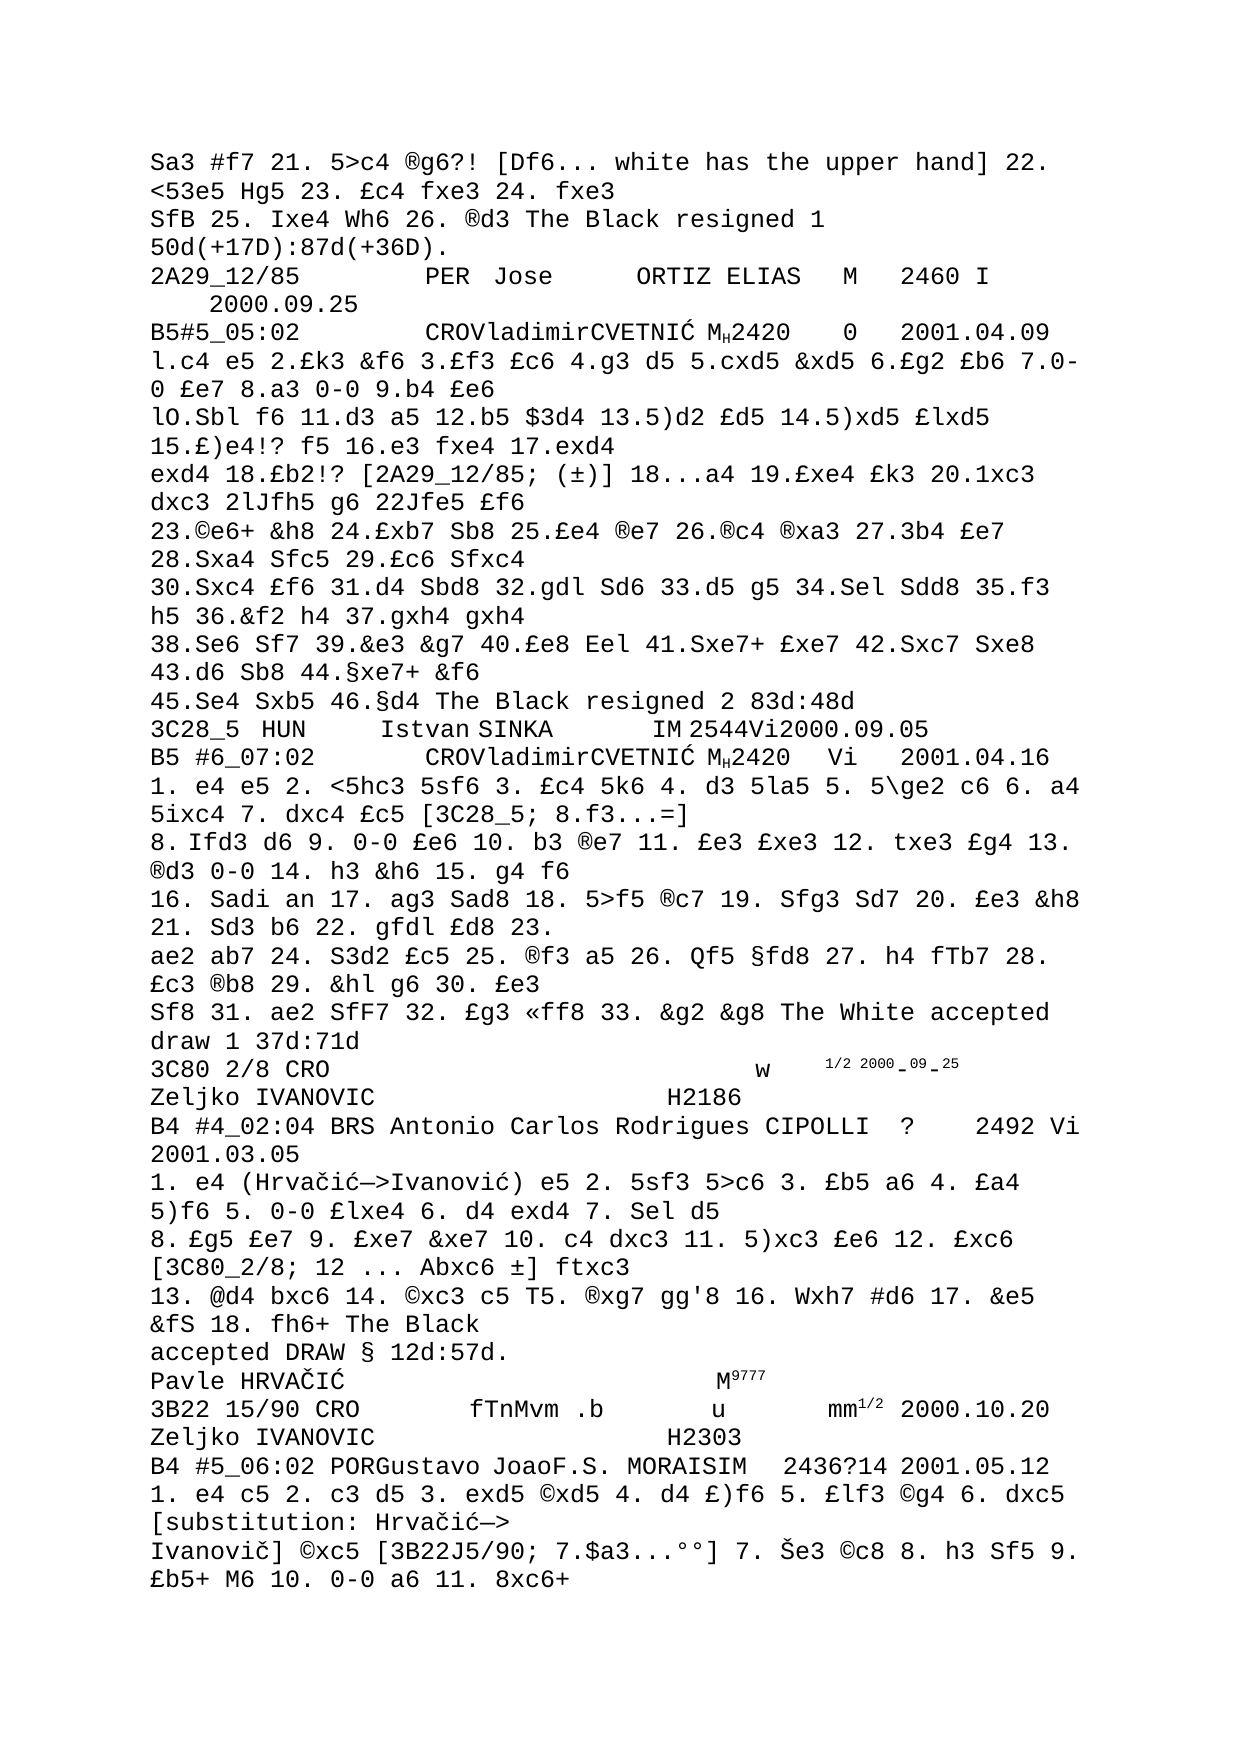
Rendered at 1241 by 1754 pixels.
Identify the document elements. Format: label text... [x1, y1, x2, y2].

text 8. Ifd3 d6 9. 0-0 £e6 10. b3 ®e7 11. £e3 £xe3 12. txe3 £g4 13. ®d3 0-0 14. h3 &h6 15. g4 f6 [150, 830, 1090, 887]
text 8. £g5 £e7 9. £xe7 &xe7 10. c4 dxc3 11. 5)xc3 £e6 12. £xc6 [3C80_2/8; 12 ... Abxc6 ±] ftxc3 [150, 1227, 1090, 1283]
text B5 #6_07:02 CRO Vladimir CVETNIĆ MH 2420 Vi 2001.04.16 [150, 745, 1090, 773]
text 3B22 15/90 CRO fTnMvm .b u mm 1/2 2000.10.20 [150, 1397, 1090, 1425]
text B4 #4_02:04 BRS Antonio Carlos Rodrigues CIPOLLI ? 2492 Vi 2001.03.05 [150, 1113, 1090, 1170]
text Zeljko IVANOVIC H 2186 [150, 1085, 1090, 1113]
text B4 #5_06:02 POR Gustavo Joao F.S. MORAIS IM 2436? 14 2001.05.12 [150, 1453, 1090, 1482]
text B5#5_05:02 CRO Vladimir CVETNIĆ MH 2420 0 2001.04.09 [150, 320, 1090, 348]
text Ivanovič] ©xc5 [3B22J5/90; 7.$a3...°°] 7. Še3 ©c8 8. h3 Sf5 9. £b5+ M6 10. 0-0 a6 11. 8xc6+ [150, 1538, 1090, 1595]
text 23.©e6+ &h8 24.£xb7 Sb8 25.£e4 ®e7 26.®c4 ®xa3 27.3b4 £e7 28.Sxa4 Sfc5 29.£c6 Sfxc4 30.Sxc4 £f6 31.d4 Sbd8 32.gdl Sd6 33.d5 g5 34.Sel Sdd8 35.f3 h5 36.&f2 h4 37.gxh4 gxh4 38.Se6 Sf7 39.&e3 &g7 40.£e8 Eel 41.Sxe7+ £xe7 42.Sxc7 Sxe8 43.d6 Sb8 44.§xe7+ &f6 45.Se4 Sxb5 46.§d4 The Black resigned 2 83d:48d [150, 518, 1090, 717]
text 2A29_12/85 PER Jose ORTIZ ELIAS M 2460 I 2000.09.25 [150, 263, 1090, 320]
text 3C80 2/8 CRO w 1/2 2000-09-25 [150, 1057, 1090, 1085]
text Pavle HRVAČIĆ M 9777 [150, 1368, 1090, 1397]
text Sa3 #f7 21. 5>c4 ®g6?! [Df6... white has the upper hand] 22. <53e5 Hg5 23. £c4 fxe3 24. fxe3 SfB 25. Ixe4 Wh6 26. ®d3 The Black resigned 1 50d(+17D):87d(+36D). [150, 150, 1090, 263]
text 16. Sadi an 17. ag3 Sad8 18. 5>f5 ®c7 19. Sfg3 Sd7 20. £e3 &h8 21. Sd3 b6 22. gfdl £d8 23. ae2 ab7 24. S3d2 £c5 25. ®f3 a5 26. Qf5 §fd8 27. h4 fTb7 28. £c3 ®b8 29. &hl g6 30. £e3 Sf8 31. ae2 SfF7 32. £g3 «ff8 33. &g2 &g8 The White accepted draw 1 37d:71d [150, 887, 1090, 1057]
text 1. e4 (Hrvačić—>Ivanović) e5 2. 5sf3 5>c6 3. £b5 a6 4. £a4 5)f6 5. 0-0 £lxe4 6. d4 exd4 7. Sel d5 [150, 1170, 1090, 1227]
text accepted DRAW § 12d:57d. [150, 1340, 1090, 1368]
text Zeljko IVANOVIC H 2303 [150, 1425, 1090, 1453]
text 3C28_5 HUN Istvan SINKA IM 2544 Vi 2000.09.05 [150, 717, 1090, 745]
text 13. @d4 bxc6 14. ©xc3 c5 T5. ®xg7 gg'8 16. Wxh7 #d6 17. &e5 &fS 18. fh6+ The Black [150, 1283, 1090, 1340]
text 1. e4 c5 2. c3 d5 3. exd5 ©xd5 4. d4 £)f6 5. £lf3 ©g4 6. dxc5 [substitution: Hrvačić—> [150, 1482, 1090, 1538]
text 1. e4 e5 2. <5hc3 5sf6 3. £c4 5k6 4. d3 5la5 5. 5\ge2 c6 6. a4 5ixc4 7. dxc4 £c5 [3C28_5; 8.f3...=] [150, 773, 1090, 830]
text l.c4 e5 2.£k3 &f6 3.£f3 £c6 4.g3 d5 5.cxd5 &xd5 6.£g2 £b6 7.0-0 £e7 8.a3 0-0 9.b4 £e6 lO.Sbl f6 11.d3 a5 12.b5 $3d4 13.5)d2 £d5 14.5)xd5 £lxd5 15.£)e4!? f5 16.e3 fxe4 17.exd4 exd4 18.£b2!? [2A29_12/85; (±)] 18...a4 19.£xe4 £k3 20.1xc3 dxc3 2lJfh5 g6 22Jfe5 £f6 [150, 348, 1090, 518]
